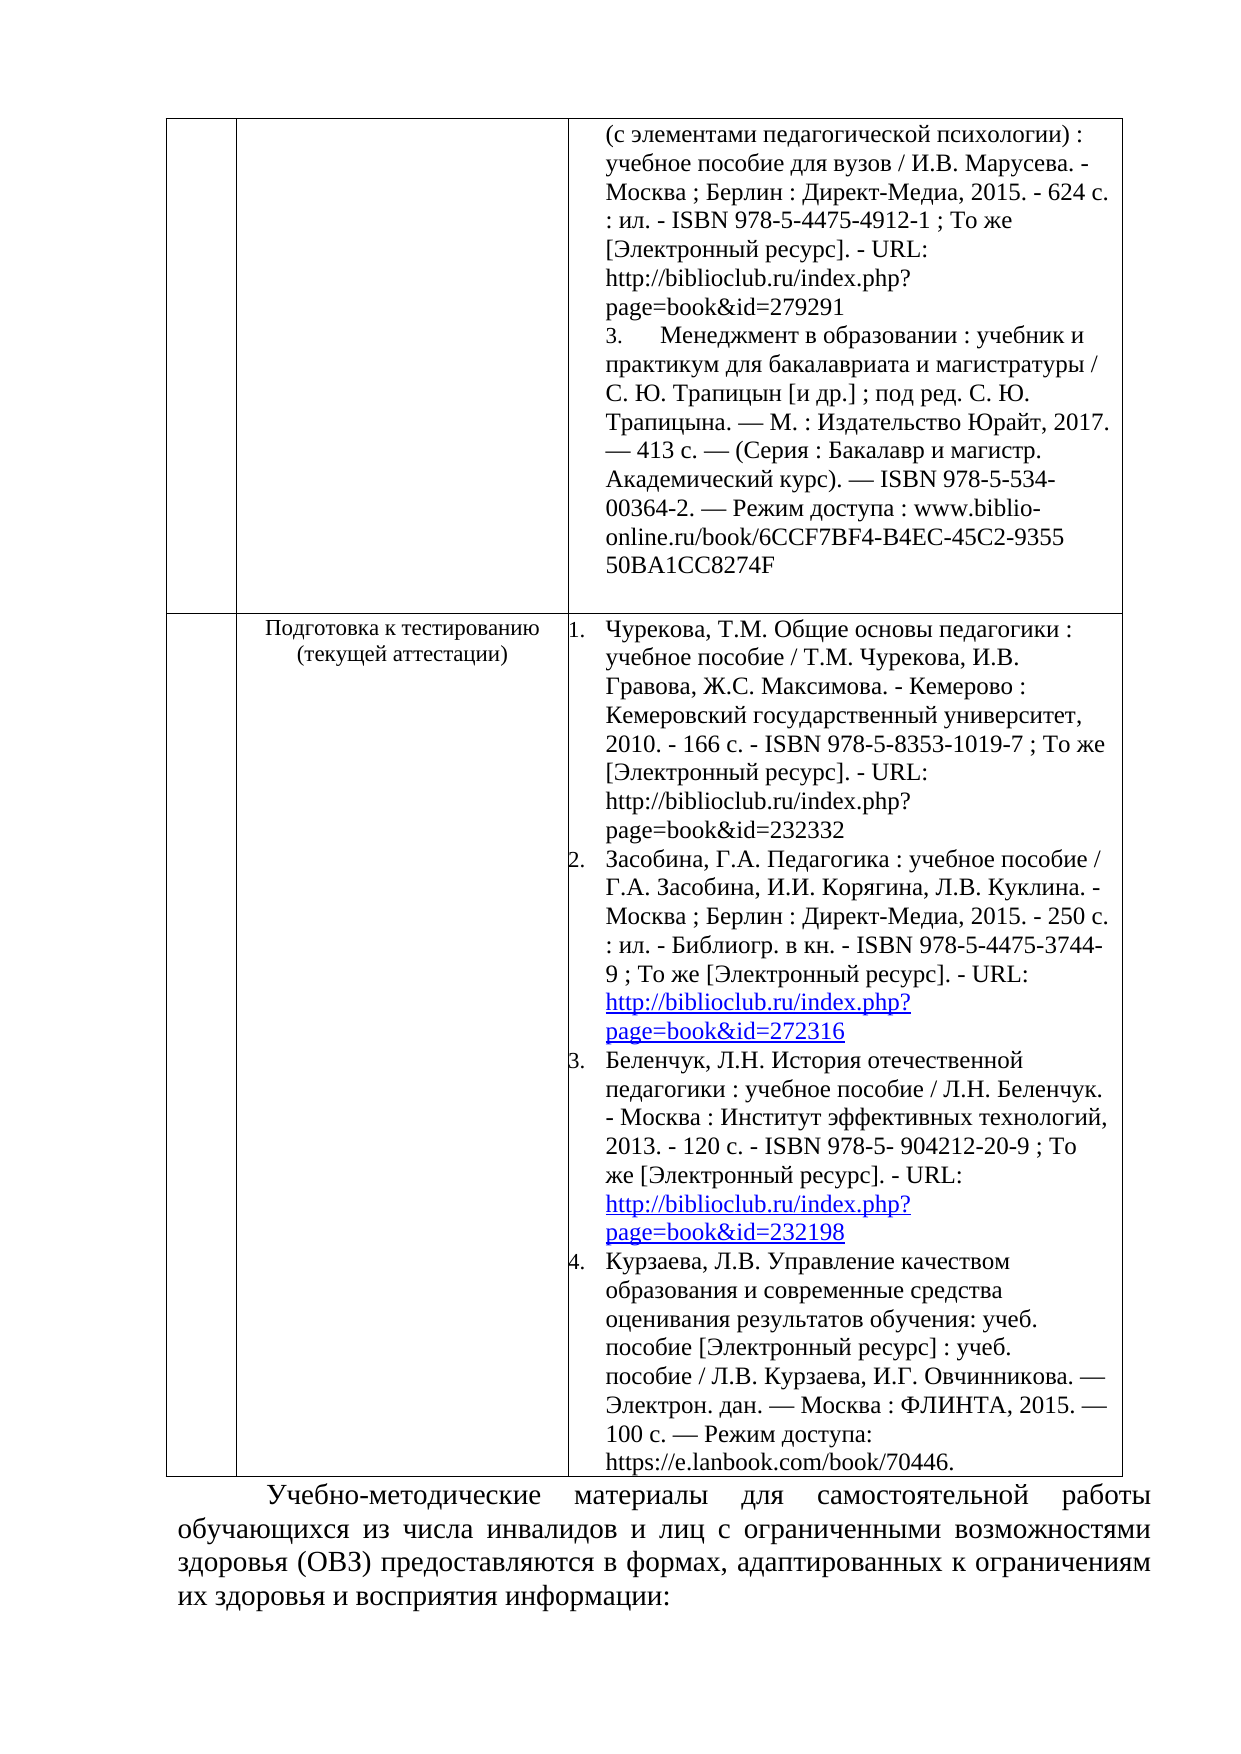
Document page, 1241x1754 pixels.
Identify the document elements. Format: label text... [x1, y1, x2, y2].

table_cell Чурекова, Т.М. Общие основы педагогики : учебное пособие / Т.М. Чурекова, И.В. Гравова, Ж.С. Максимова. - Кемерово : Кемеровский государственный университет, 2010. - 166 с. - ISBN 978-5-8353-1019-7 ; То же [Электронный ресурс]. - URL: http://biblioclub.ru/index.php?page=book&id=232332 Засобина, Г.А. Педагогика : учебное пособие / Г.А. Засобина, И.И. Корягина, Л.В. Куклина. - Москва ; Берлин : Директ-Медиа, 2015. - 250 с. : ил. - Библиогр. в кн. - ISBN 978-5-4475-3744-9 ; То же [Электронный ресурс]. - URL: http://biblioclub.ru/index.php?page=book&id=272316 Беленчук, Л.Н. История отечественной педагогики : учебное пособие / Л.Н. Беленчук. - Москва : Институт эффективных технологий, 2013. - 120 с. - ISBN 978-5- 904212-20-9 ; То же [Электронный ресурс]. - URL: http://biblioclub.ru/index.php?page=book&id=232198 Курзаева, Л.В. Управление качеством образования и современные средства оценивания результатов обучения: учеб. пособие [Электронный ресурс] : учеб. пособие / Л.В. Курзаева, И.Г. Овчинникова. — Электрон. дан. — Москва : ФЛИНТА, 2015. — 100 с. — Режим доступа: https://e.lanbook.com/book/70446. [569, 614, 1122, 1476]
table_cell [569, 119, 1122, 613]
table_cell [237, 119, 568, 613]
table_cell [167, 119, 236, 613]
text Учебно-методические материалы для самостоятельной работы обучающихся из числа инвалидов и лиц с ограниченными возможностями здоровья (ОВЗ) предоставляются в формах, адаптированных к ограничениям их здоровья и восприятия информации: [177, 1477, 1152, 1611]
table_cell [167, 614, 236, 1476]
table_cell Подготовка к тестированию (текущей аттестации) [237, 614, 568, 1476]
